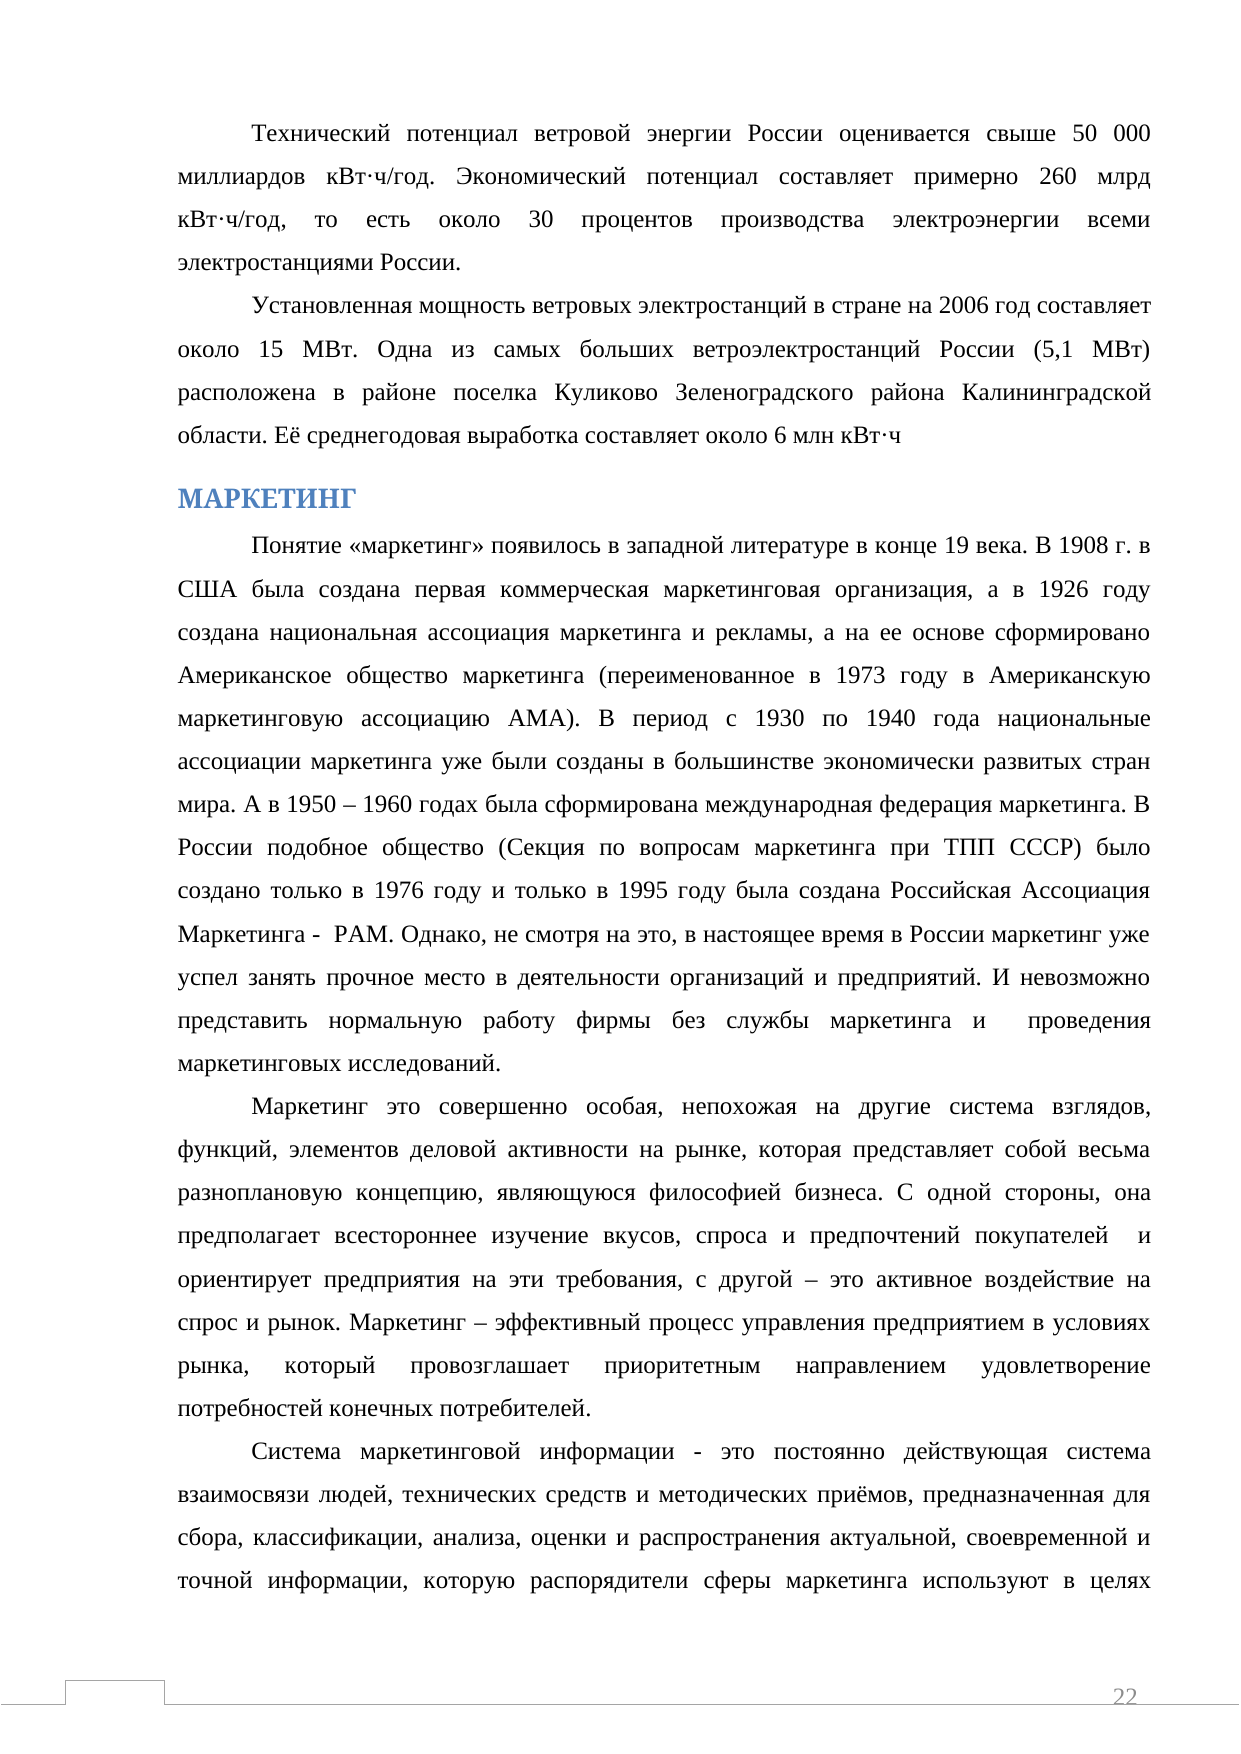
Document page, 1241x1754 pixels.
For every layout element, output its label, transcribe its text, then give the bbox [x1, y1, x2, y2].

text Маркетинг это совершенно особая, непохожая на другие система взглядов, функций, элементов деловой активности на рынке, которая представляет собой весьма разноплановую концепцию, являющуюся философией бизнеса. С одной стороны, она предполагает всестороннее изучение вкусов, спроса и предпочтений покупателей и ориентирует предприятия на эти требования, с другой – это активное воздействие на спрос и рынок. Маркетинг – эффективный процесс управления предприятием в условиях рынка, который провозглашает приоритетным направлением удовлетворение потребностей конечных потребителей. [177, 1091, 1152, 1422]
subtitle МАРКЕТИНГ [177, 484, 1152, 515]
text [177, 1436, 1152, 1594]
text Понятие «маркетинг» появилось в западной литературе в конце 19 века. В 1908 г. в США была создана первая коммерческая маркетинговая организация, а в 1926 году создана национальная ассоциация маркетинга и рекламы, а на ее основе сформировано Американское общество маркетинга (переименованное в 1973 году в Американскую маркетинговую ассоциацию АМА). В период с 1930 по 1940 года национальные ассоциации маркетинга уже были созданы в большинстве экономически развитых стран мира. А в 1950 – 1960 годах была сформирована международная федерация маркетинга. В России подобное общество (Секция по вопросам маркетинга при ТПП СССР) было создано только в 1976 году и только в 1995 году была создана Российская Ассоциация Маркетинга - РАМ. Однако, не смотря на это, в настоящее время в России маркетинг уже успел занять прочное место в деятельности организаций и предприятий. И невозможно представить нормальную работу фирмы без службы маркетинга и проведения маркетинговых исследований. [177, 531, 1152, 1077]
text Установленная мощность ветровых электростанций в стране на 2006 год составляет около 15 МВт. Одна из самых больших ветроэлектростанций России (5,1 МВт) расположена в районе поселка Куликово Зеленоградского района Калининградской области. Её среднегодовая выработка составляет около 6 млн кВт·ч [177, 291, 1152, 449]
text Технический потенциал ветровой энергии России оценивается свыше 50 000 миллиардов кВт·ч/год. Экономический потенциал составляет примерно 260 млрд кВт·ч/год, то есть около 30 процентов производства электроэнергии всеми электростанциями России. [177, 118, 1152, 276]
